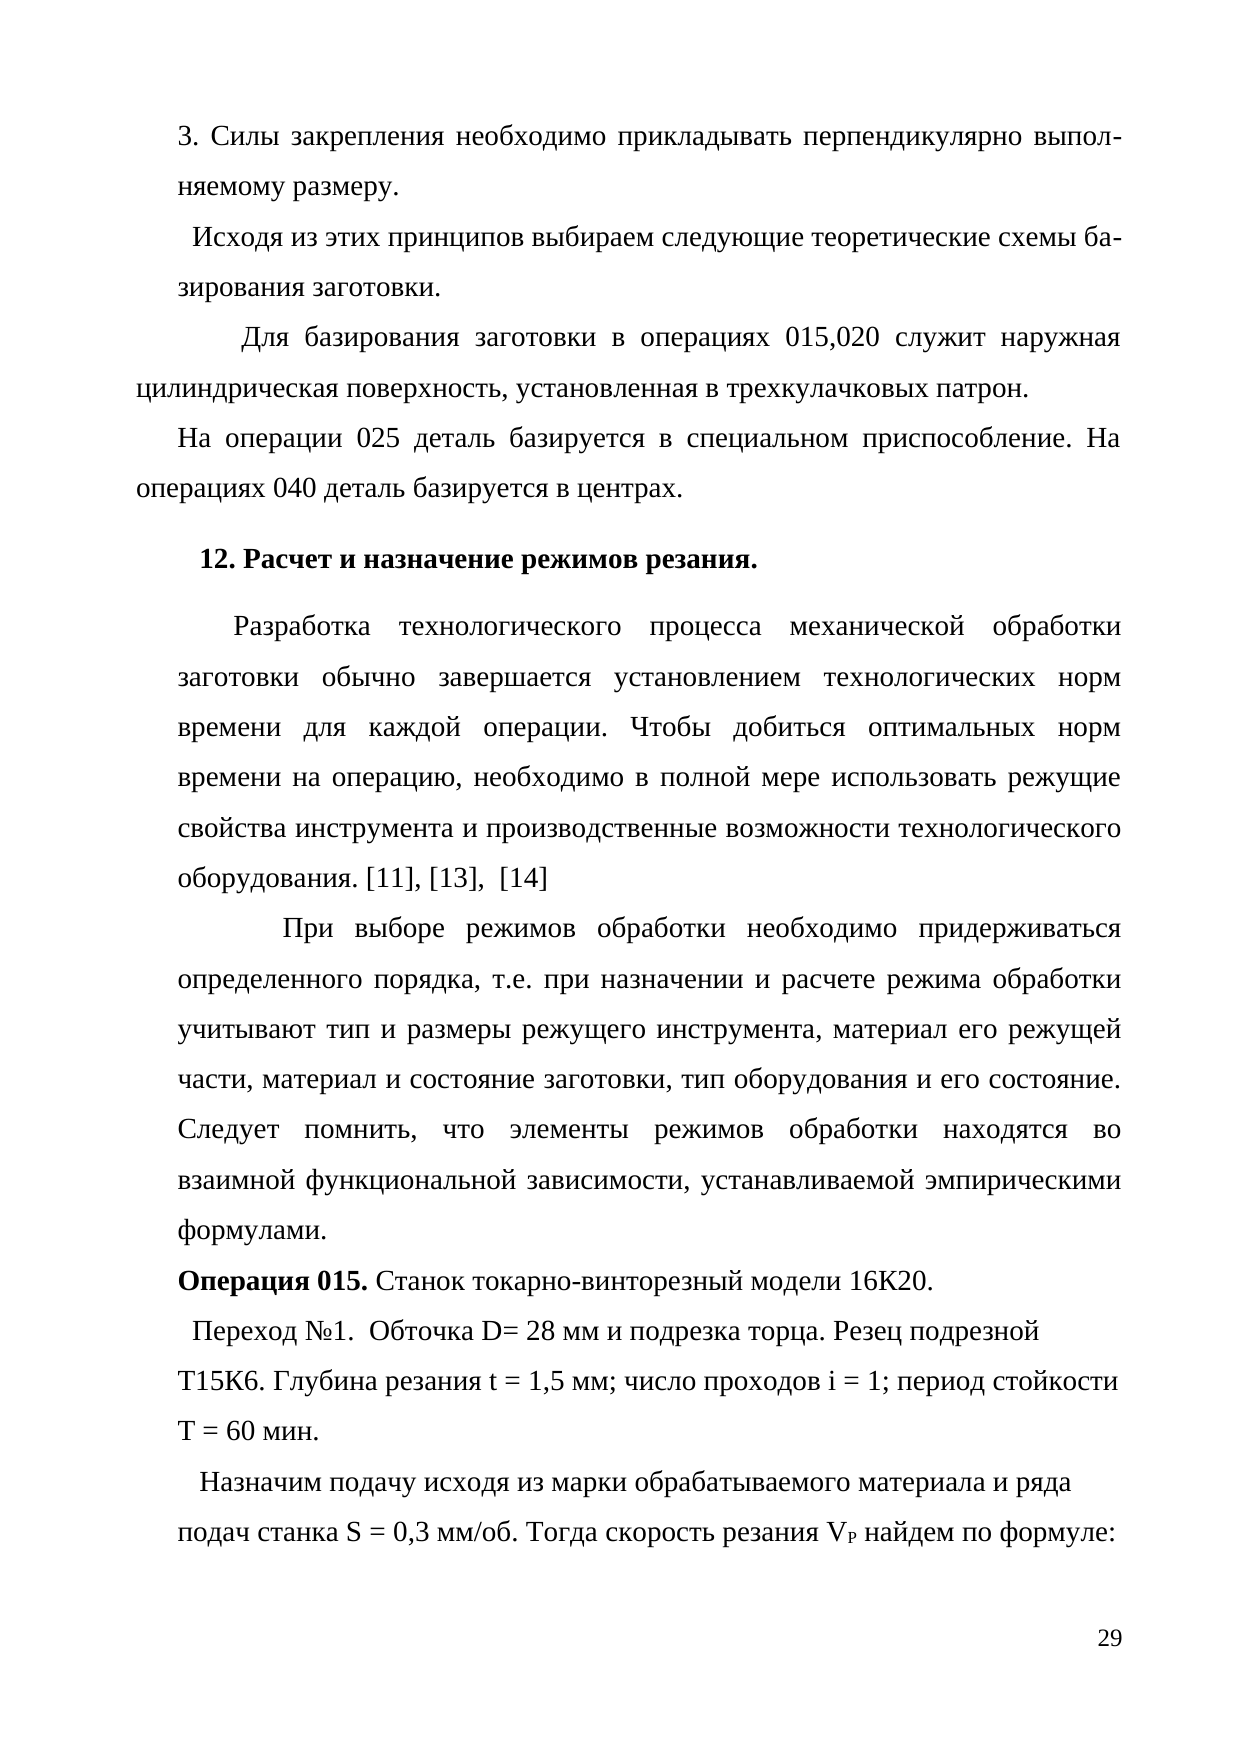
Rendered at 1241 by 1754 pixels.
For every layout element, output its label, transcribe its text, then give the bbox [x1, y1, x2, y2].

text Назначим подачу исходя из марки обрабатываемого материала и ряда подач станка S = 0,3 мм/об. Тогда скорость резания VP найдем по формуле: [177, 1464, 1122, 1548]
text Исходя из этих принципов выбираем следующие теоретические схемы базирования заготовки. [177, 219, 1122, 303]
text Для базирования заготовки в операциях 015,020 служит наружная цилиндрическая поверхность, установленная в трехкулачковых патрон. [136, 319, 1122, 403]
text Операция 015. Станок токарно-винторезный модели 16К20. [177, 1263, 1122, 1296]
text На операции 025 деталь базируется в специальном приспособление. На операциях 040 деталь базируется в центрах. [136, 420, 1122, 504]
text Переход №1. Обточка D= 28 мм и подрезка торца. Резец подрезной Т15К6. Глубина резания t = 1,5 мм; число проходов i = 1; период стойкости Т = 60 мин. [177, 1313, 1122, 1447]
text Разработка технологического процесса механической обработки заготовки обычно завершается установлением технологических норм времени для каждой операции. Чтобы добиться оптимальных норм времени на операцию, необходимо в полной мере использовать режущие свойства инструмента и производственные возможности технологического оборудования. [11], [13], [14] [177, 608, 1122, 894]
text При выборе режимов обработки необходимо придерживаться определенного порядка, т.е. при назначении и расчете режима обработки учитывают тип и размеры режущего инструмента, материал его режущей части, материал и состояние заготовки, тип оборудования и его состояние. Следует помнить, что элементы режимов обработки находятся во взаимной функциональной зависимости, устанавливаемой эмпирическими формулами. [177, 910, 1122, 1246]
subtitle 12. Расчет и назначение режимов резания. [177, 541, 1122, 575]
text 3. Силы закрепления необходимо прикладывать перпендикулярно выполняемому размеру. [177, 118, 1122, 202]
